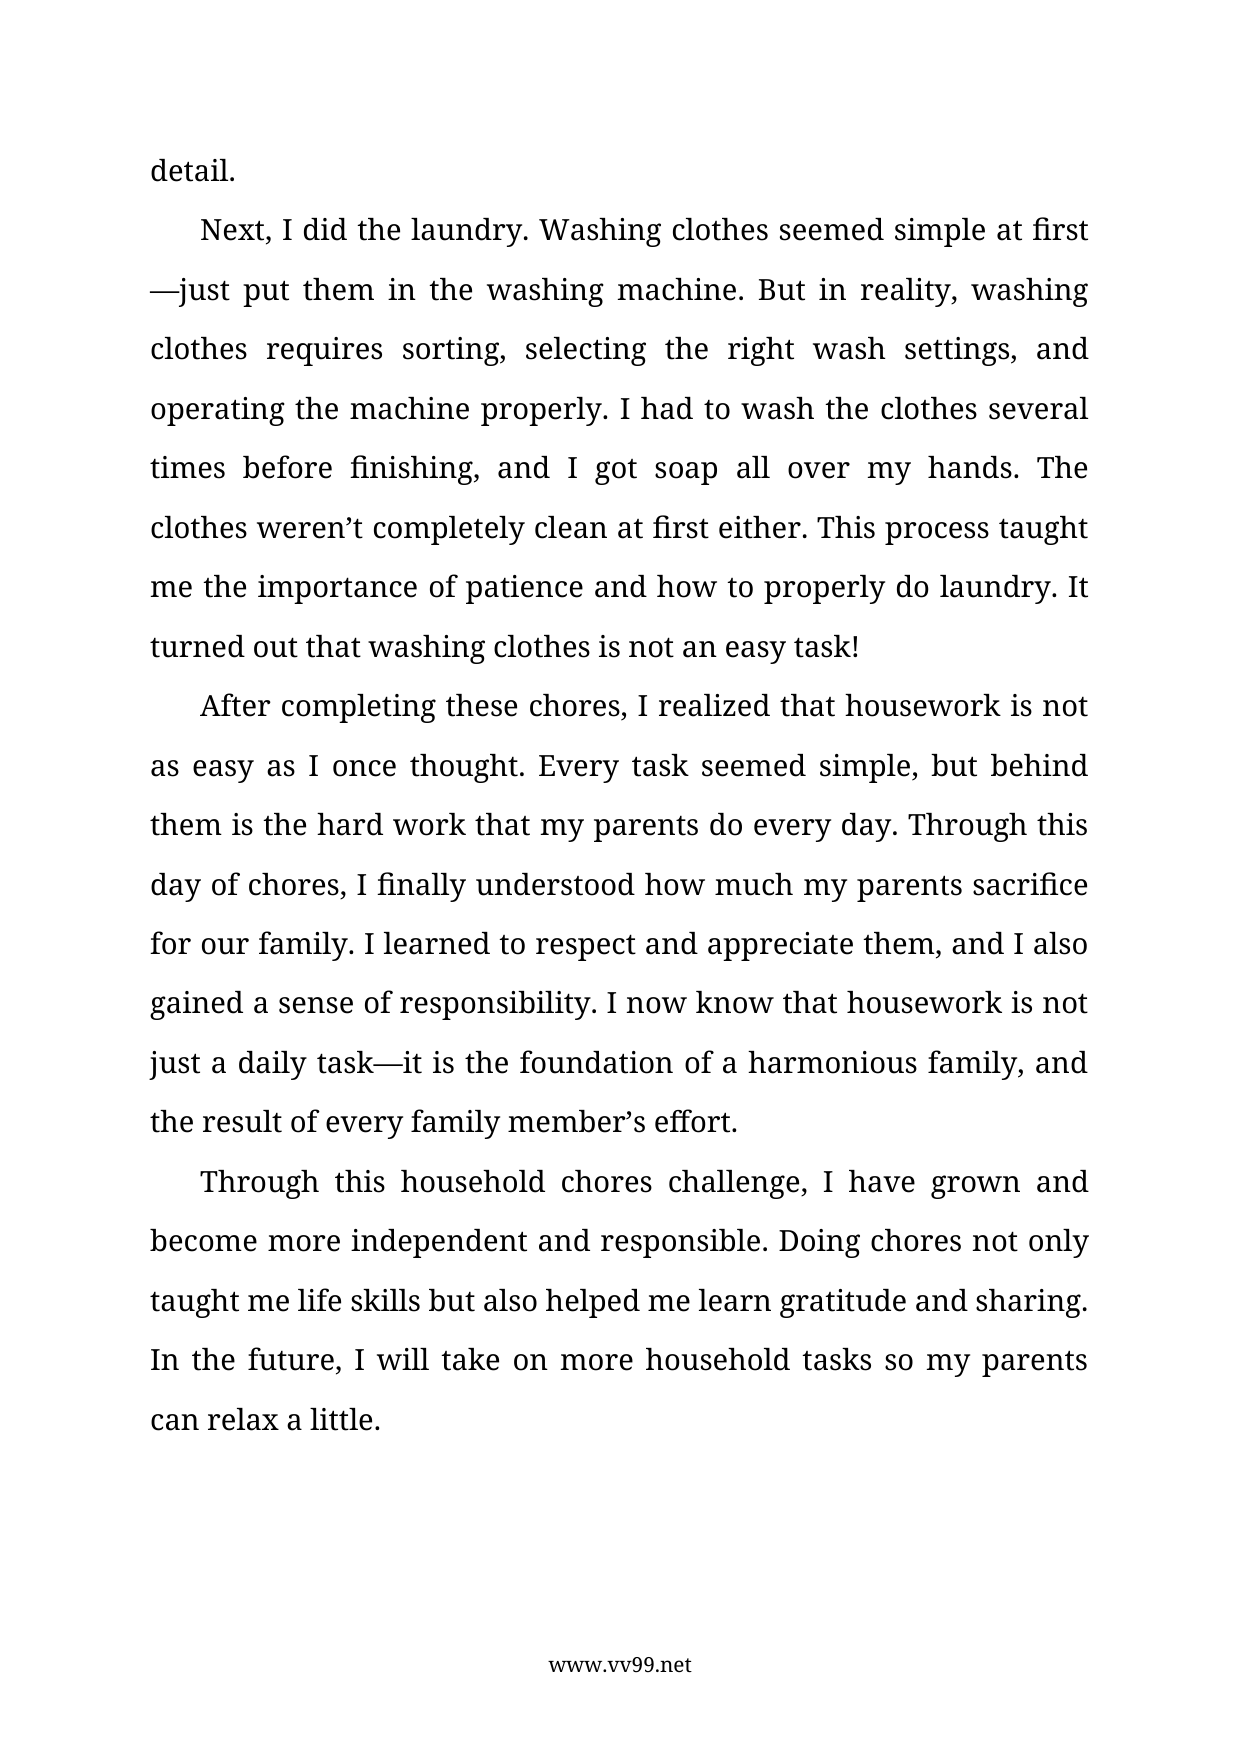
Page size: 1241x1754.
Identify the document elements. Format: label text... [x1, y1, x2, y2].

text After completing these chores, I realized that housework is not as easy as I once thought. Every task seemed simple, but behind them is the hard work that my parents do every day. Through this day of chores, I finally understood how much my parents sacrifice for our family. I learned to respect and appreciate them, and I also gained a sense of responsibility. I now know that housework is not just a daily task—it is the foundation of a harmonious family, and the result of every family member’s effort. [150, 685, 1090, 1141]
text Through this household chores challenge, I have grown and become more independent and responsible. Doing chores not only taught me life skills but also helped me learn gratitude and sharing. In the future, I will take on more household tasks so my parents can relax a little. [150, 1161, 1090, 1439]
text Next, I did the laundry. Washing clothes seemed simple at first—just put them in the washing machine. But in reality, washing clothes requires sorting, selecting the right wash settings, and operating the machine properly. I had to wash the clothes several times before finishing, and I got soap all over my hands. The clothes weren’t completely clean at first either. This process taught me the importance of patience and how to properly do laundry. It turned out that washing clothes is not an easy task! [150, 209, 1090, 666]
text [150, 150, 1090, 190]
